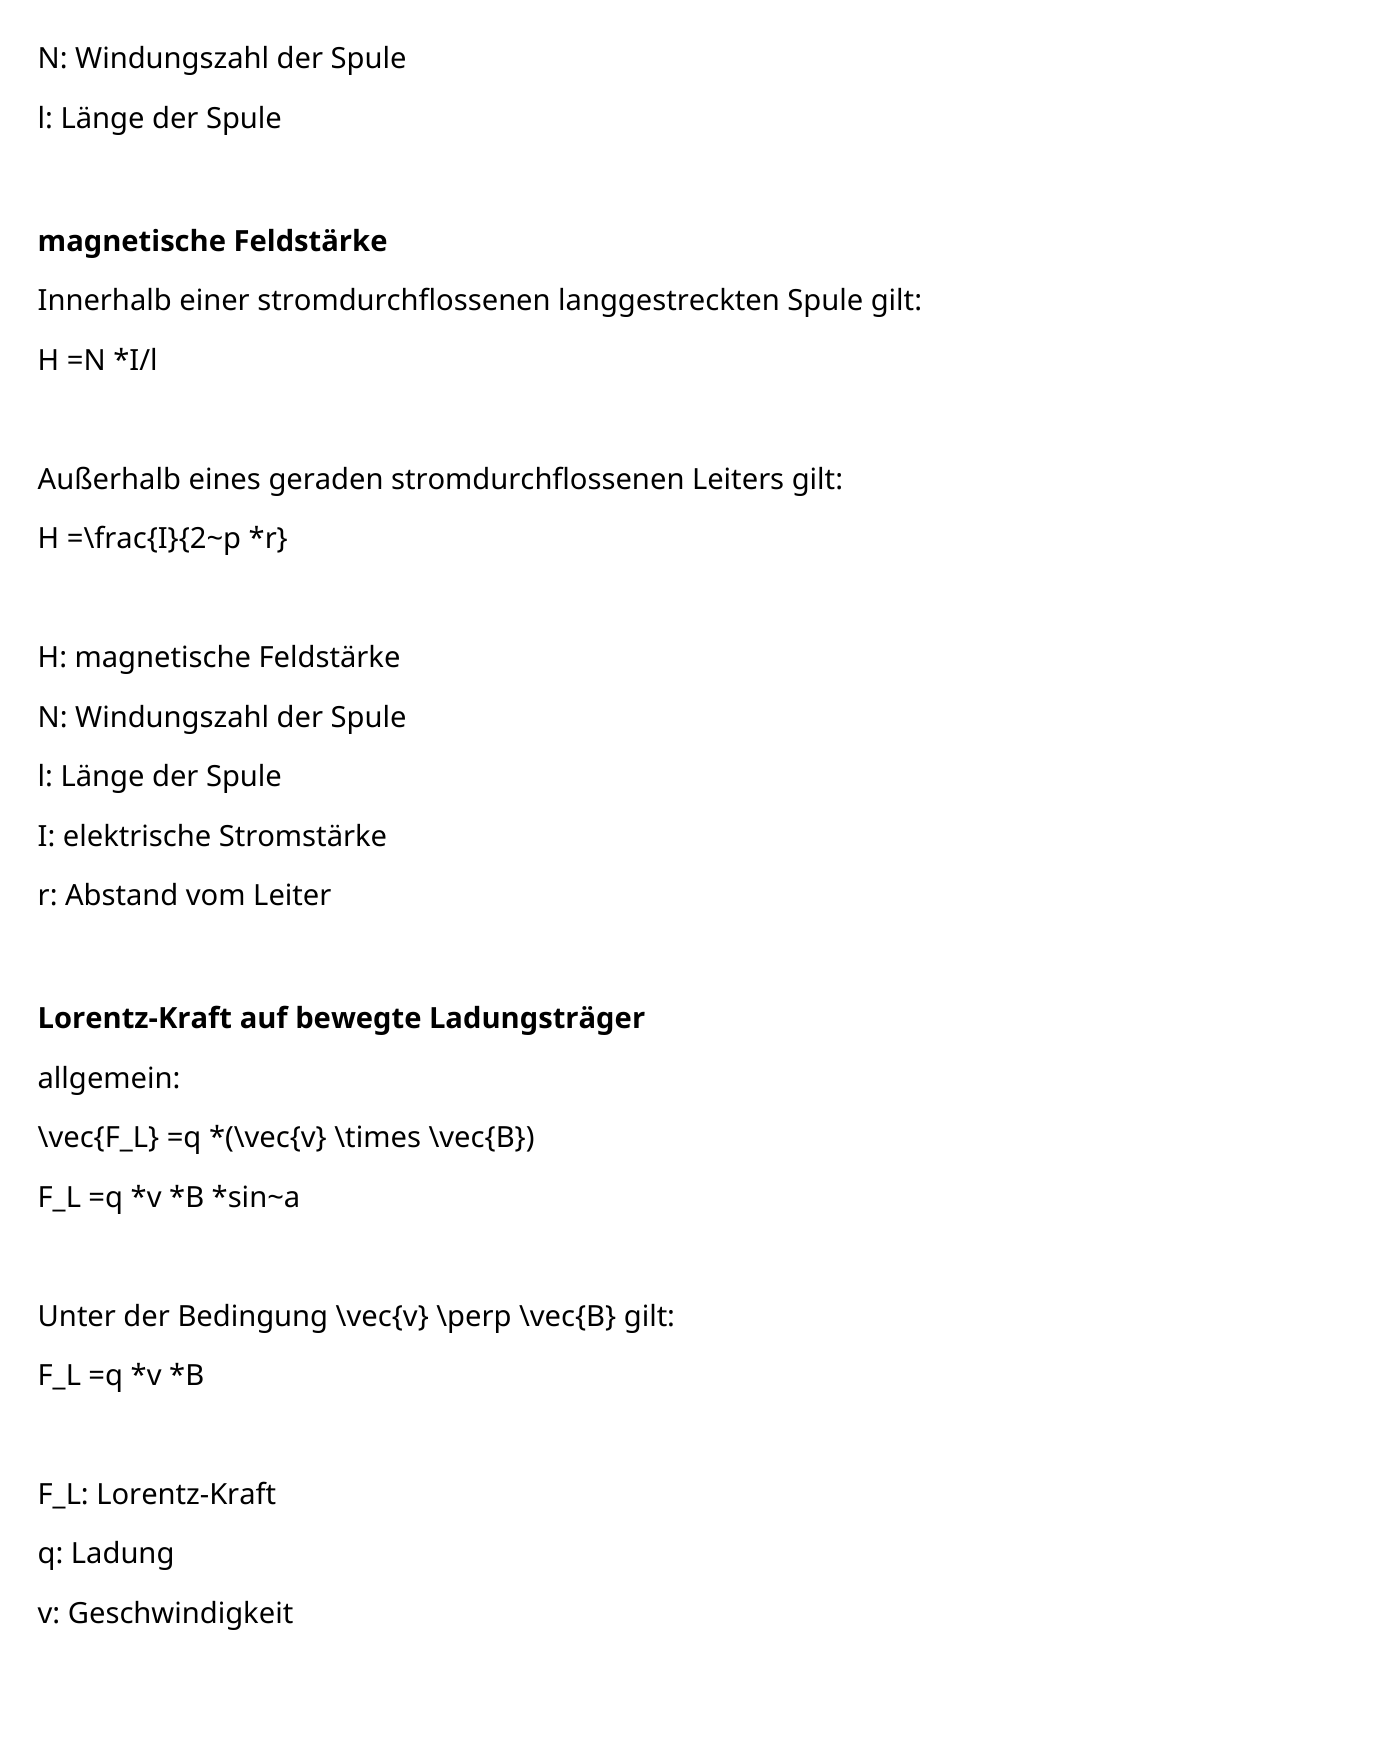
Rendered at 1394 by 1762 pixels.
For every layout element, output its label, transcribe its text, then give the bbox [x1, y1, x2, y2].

list Außerhalb eines geraden stromdurchflossenen Leiters gilt: [37, 458, 1356, 498]
text Unter der Bedingung \vec{v} \perp \vec{B} gilt: [37, 1295, 1356, 1334]
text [37, 37, 1356, 137]
text allgemein: [37, 1057, 1356, 1097]
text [37, 1473, 1356, 1632]
text \vec{F_L} =q *(\vec{v} \times \vec{B}) [37, 1116, 1356, 1156]
list H =\frac{I}{2~p *r} [37, 517, 1356, 557]
text F_L =q *v *B [37, 1354, 1356, 1394]
subtitle Lorentz-Kraft auf bewegte Ladungsträger [37, 997, 1356, 1037]
list Innerhalb einer stromdurchflossenen langgestreckten Spule gilt: [37, 279, 1356, 319]
list H =N *I/l [37, 339, 1356, 379]
text F_L =q *v *B *sin~a [37, 1176, 1356, 1216]
text H: magnetische Feldstärke N: Windungszahl der Spule l: Länge der Spule I: elektrische Stromstärke r: Abstand vom Leiter [37, 636, 1356, 914]
subtitle magnetische Feldstärke [37, 220, 1356, 260]
